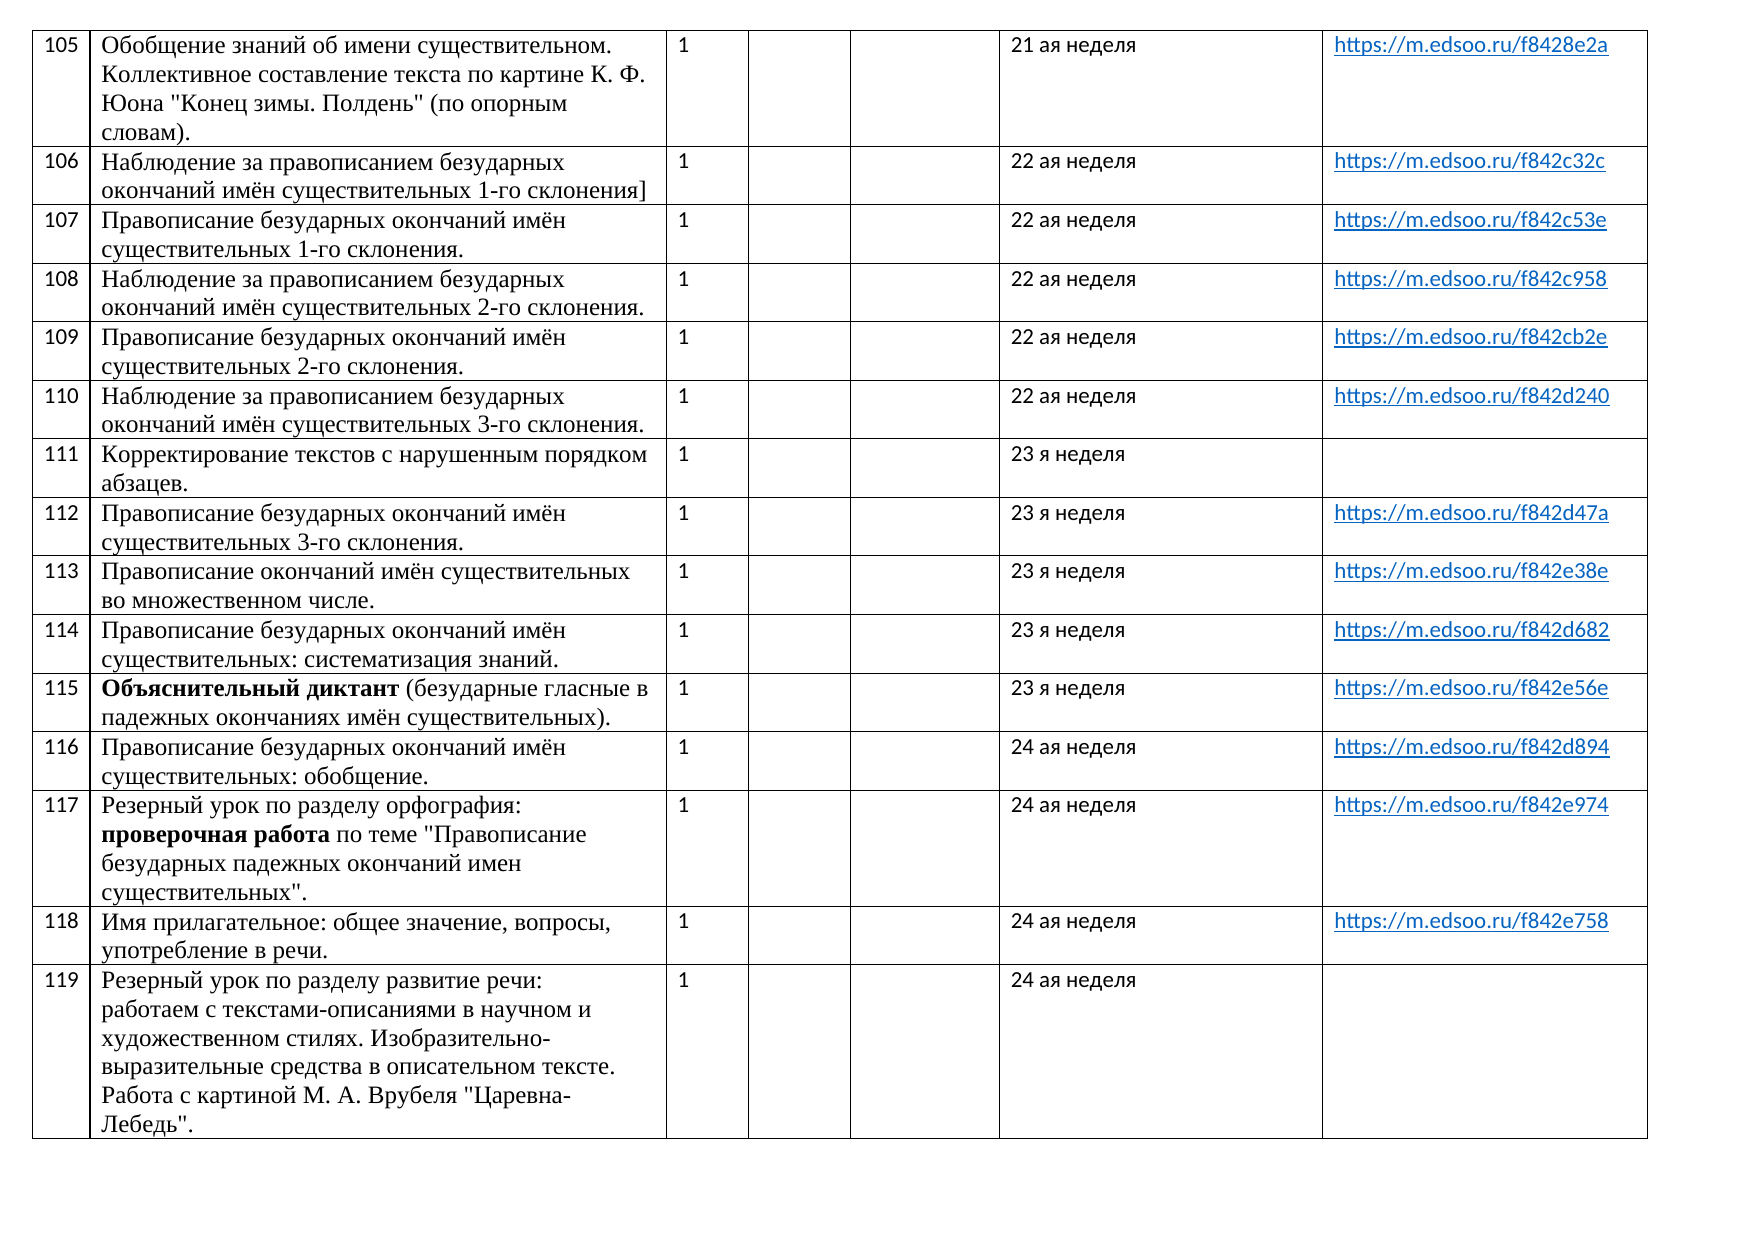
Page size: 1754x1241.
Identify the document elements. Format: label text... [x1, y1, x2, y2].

table_cell 115 [33, 674, 89, 731]
table_cell https://m.edsoo.ru/f842e56e [1323, 674, 1647, 731]
table_cell 1 [667, 556, 748, 614]
table_cell 22 ая неделя [1000, 147, 1322, 204]
table_cell 118 [33, 907, 89, 964]
table_cell Наблюдение за правописанием безударных окончаний имён существительных 3-го склонения. [91, 381, 666, 438]
table_cell Обобщение знаний об имени существительном. Коллективное составление текста по картине К. Ф. Юона "Конец зимы. Полдень" (по опорным словам). [91, 31, 666, 146]
table_cell [851, 674, 999, 731]
table_cell 22 ая неделя [1000, 381, 1322, 438]
table_cell 1 [667, 498, 748, 555]
table_cell 22 ая неделя [1000, 322, 1322, 380]
table_cell https://m.edsoo.ru/f842d47a [1323, 498, 1647, 555]
table_cell Правописание безударных окончаний имён существительных: систематизация знаний. [91, 615, 666, 672]
table_cell [1323, 439, 1647, 497]
table_cell 105 [33, 31, 89, 146]
table_cell Правописание окончаний имён существительных во множественном числе. [91, 556, 666, 614]
table_cell 106 [33, 147, 89, 204]
table_cell https://m.edsoo.ru/f842e974 [1323, 791, 1647, 906]
table_cell 1 [667, 264, 748, 321]
table_cell https://m.edsoo.ru/f842c32c [1323, 147, 1647, 204]
table_cell 1 [667, 31, 748, 146]
table_cell [749, 147, 850, 204]
table_cell [749, 381, 850, 438]
table_cell 1 [667, 674, 748, 731]
table_cell [749, 615, 850, 672]
table_cell 108 [33, 264, 89, 321]
table_cell Имя прилагательное: общее значение, вопросы, употребление в речи. [91, 907, 666, 964]
table_cell [851, 31, 999, 146]
table_cell 117 [33, 791, 89, 906]
table_cell 1 [667, 205, 748, 263]
table_cell 1 [667, 907, 748, 964]
table_cell 23 я неделя [1000, 674, 1322, 731]
table_cell [749, 322, 850, 380]
table_cell 1 [667, 147, 748, 204]
table_cell 119 [33, 965, 89, 1138]
table_cell [851, 264, 999, 321]
table_cell [749, 907, 850, 964]
table_cell 1 [667, 439, 748, 497]
table_cell https://m.edsoo.ru/f842d894 [1323, 732, 1647, 789]
table_cell 22 ая неделя [1000, 264, 1322, 321]
table_cell https://m.edsoo.ru/f8428e2a [1323, 31, 1647, 146]
table_cell https://m.edsoo.ru/f842c53e [1323, 205, 1647, 263]
table_cell Правописание безударных окончаний имён существительных: обобщение. [91, 732, 666, 789]
table_cell [851, 439, 999, 497]
table_cell 23 я неделя [1000, 615, 1322, 672]
table_cell 22 ая неделя [1000, 205, 1322, 263]
table_cell Резерный урок по разделу орфография: проверочная работа по теме "Правописание безударных падежных окончаний имен существительных". [91, 791, 666, 906]
table_cell [851, 381, 999, 438]
table_cell Правописание безударных окончаний имён существительных 1-го склонения. [91, 205, 666, 263]
table_cell 23 я неделя [1000, 439, 1322, 497]
table_cell [851, 205, 999, 263]
table_cell 109 [33, 322, 89, 380]
table_cell 112 [33, 498, 89, 555]
table_cell [749, 556, 850, 614]
table_cell 114 [33, 615, 89, 672]
table_cell [851, 556, 999, 614]
table_cell [851, 498, 999, 555]
table_cell 21 ая неделя [1000, 31, 1322, 146]
table_cell 23 я неделя [1000, 498, 1322, 555]
table_cell [851, 147, 999, 204]
table_cell 107 [33, 205, 89, 263]
table_cell [851, 615, 999, 672]
table_cell https://m.edsoo.ru/f842cb2e [1323, 322, 1647, 380]
table_cell Правописание безударных окончаний имён существительных 3-го склонения. [91, 498, 666, 555]
table_cell Корректирование текстов с нарушенным порядком абзацев. [91, 439, 666, 497]
table_cell [749, 674, 850, 731]
table_cell https://m.edsoo.ru/f842d682 [1323, 615, 1647, 672]
table_cell [749, 965, 850, 1138]
table_cell https://m.edsoo.ru/f842e38e [1323, 556, 1647, 614]
table_cell https://m.edsoo.ru/f842c958 [1323, 264, 1647, 321]
table_cell 1 [667, 381, 748, 438]
table_cell 1 [667, 322, 748, 380]
table_cell 24 ая неделя [1000, 732, 1322, 789]
table_cell 111 [33, 439, 89, 497]
table_cell [851, 732, 999, 789]
table_cell [851, 791, 999, 906]
table_cell [749, 439, 850, 497]
table_cell 1 [667, 965, 748, 1138]
table_cell 110 [33, 381, 89, 438]
table_cell [851, 907, 999, 964]
table_cell 23 я неделя [1000, 556, 1322, 614]
table_cell [749, 732, 850, 789]
table_cell 24 ая неделя [1000, 791, 1322, 906]
table_cell https://m.edsoo.ru/f842e758 [1323, 907, 1647, 964]
table_cell 1 [667, 791, 748, 906]
table_cell Наблюдение за правописанием безударных окончаний имён существительных 2-го склонения. [91, 264, 666, 321]
table_cell Объяснительный диктант (безударные гласные в падежных окончаниях имён существительных). [91, 674, 666, 731]
table_cell Резерный урок по разделу развитие речи: работаем с текстами-описаниями в научном и художественном стилях. Изобразительно-выразительные средства в описательном тексте. Работа с картиной М. А. Врубеля "Царевна-Лебедь". [91, 965, 666, 1138]
table_cell Наблюдение за правописанием безударных окончаний имён существительных 1-го склонения] [91, 147, 666, 204]
table_cell [1323, 965, 1647, 1138]
table_cell 116 [33, 732, 89, 789]
table_cell [851, 322, 999, 380]
table_cell 24 ая неделя [1000, 907, 1322, 964]
table_cell 24 ая неделя [1000, 965, 1322, 1138]
table_cell [749, 498, 850, 555]
table_cell [851, 965, 999, 1138]
table_cell 1 [667, 615, 748, 672]
table_cell [749, 264, 850, 321]
table_cell [749, 791, 850, 906]
table_cell https://m.edsoo.ru/f842d240 [1323, 381, 1647, 438]
table_cell 113 [33, 556, 89, 614]
table_cell [749, 205, 850, 263]
table_cell 1 [667, 732, 748, 789]
table_cell [749, 31, 850, 146]
table_cell Правописание безударных окончаний имён существительных 2-го склонения. [91, 322, 666, 380]
